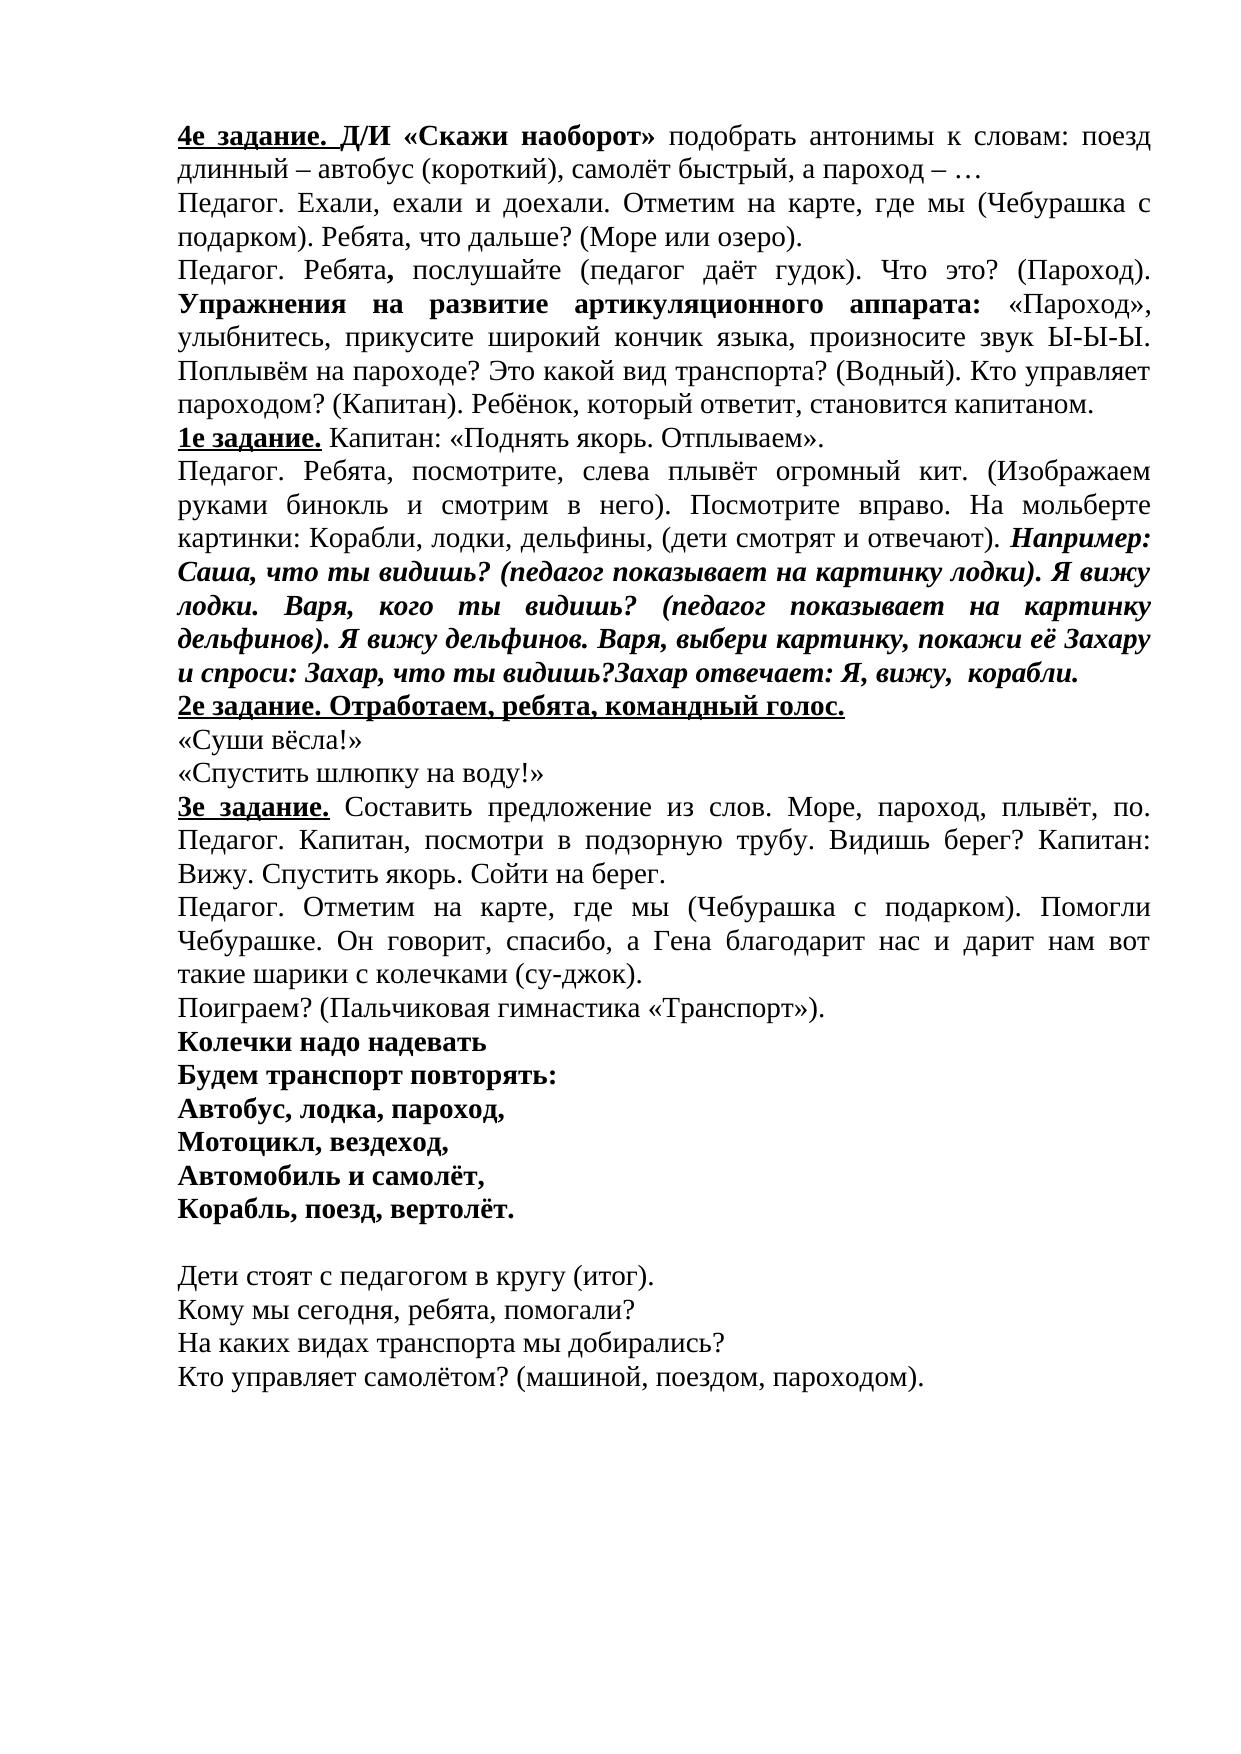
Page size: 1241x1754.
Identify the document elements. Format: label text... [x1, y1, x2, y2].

text Педагог. Ехали, ехали и доехали. Отметим на карте, где мы (Чебурашка с подарком). Ребята, что дальше? (Море или озеро). [177, 185, 1152, 252]
text Будем транспорт повторять: [177, 1057, 1152, 1091]
text Кому мы сегодня, ребята, помогали? [177, 1292, 1152, 1326]
text 4е задание. Д/И «Скажи наоборот» подобрать антонимы к словам: поезд длинный – автобус (короткий), самолёт быстрый, а пароход – … [177, 118, 1152, 185]
text Педагог. Ребята, посмотрите, слева плывёт огромный кит. (Изображаем руками бинокль и смотрим в него). Посмотрите вправо. На мольберте картинки: Корабли, лодки, дельфины, (дети смотрят и отвечают). Например: Саша, что ты видишь? (педагог показывает на картинку лодки). Я вижу лодки. Варя, кого ты видишь? (педагог показывает на картинку дельфинов). Я вижу дельфинов. Варя, выбери картинку, покажи её Захару и спроси: Захар, что ты видишь?Захар отвечает: Я, вижу, корабли. [177, 453, 1152, 688]
text 1е задание. Капитан: «Поднять якорь. Отплываем». [177, 420, 1152, 453]
text Автобус, лодка, пароход, [177, 1091, 1152, 1124]
text Педагог. Отметим на карте, где мы (Чебурашка с подарком). Помогли Чебурашке. Он говорит, спасибо, а Гена благодарит нас и дарит нам вот такие шарики с колечками (су-джок). [177, 889, 1152, 990]
text Дети стоят с педагогом в кругу (итог). [177, 1258, 1152, 1292]
text Кто управляет самолётом? (машиной, поездом, пароходом). [177, 1359, 1152, 1393]
text Мотоцикл, вездеход, [177, 1124, 1152, 1158]
text Колечки надо надевать [177, 1024, 1152, 1057]
text Автомобиль и самолёт, [177, 1158, 1152, 1191]
text 2е задание. Отработаем, ребята, командный голос. [177, 688, 1152, 722]
text Педагог. Ребята, послушайте (педагог даёт гудок). Что это? (Пароход). Упражнения на развитие артикуляционного аппарата: «Пароход», улыбнитесь, прикусите широкий кончик языка, произносите звук Ы-Ы-Ы. Поплывём на пароходе? Это какой вид транспорта? (Водный). Кто управляет пароходом? (Капитан). Ребёнок, который ответит, становится капитаном. [177, 252, 1152, 420]
text Поиграем? (Пальчиковая гимнастика «Транспорт»). [177, 990, 1152, 1024]
text «Спустить шлюпку на воду!» [177, 755, 1152, 789]
text 3е задание. Составить предложение из слов. Море, пароход, плывёт, по. Педагог. Капитан, посмотри в подзорную трубу. Видишь берег? Капитан: Вижу. Спустить якорь. Сойти на берег. [177, 789, 1152, 889]
text Корабль, поезд, вертолёт. [177, 1191, 1152, 1225]
text На каких видах транспорта мы добирались? [177, 1326, 1152, 1359]
text «Суши вёсла!» [177, 722, 1152, 755]
